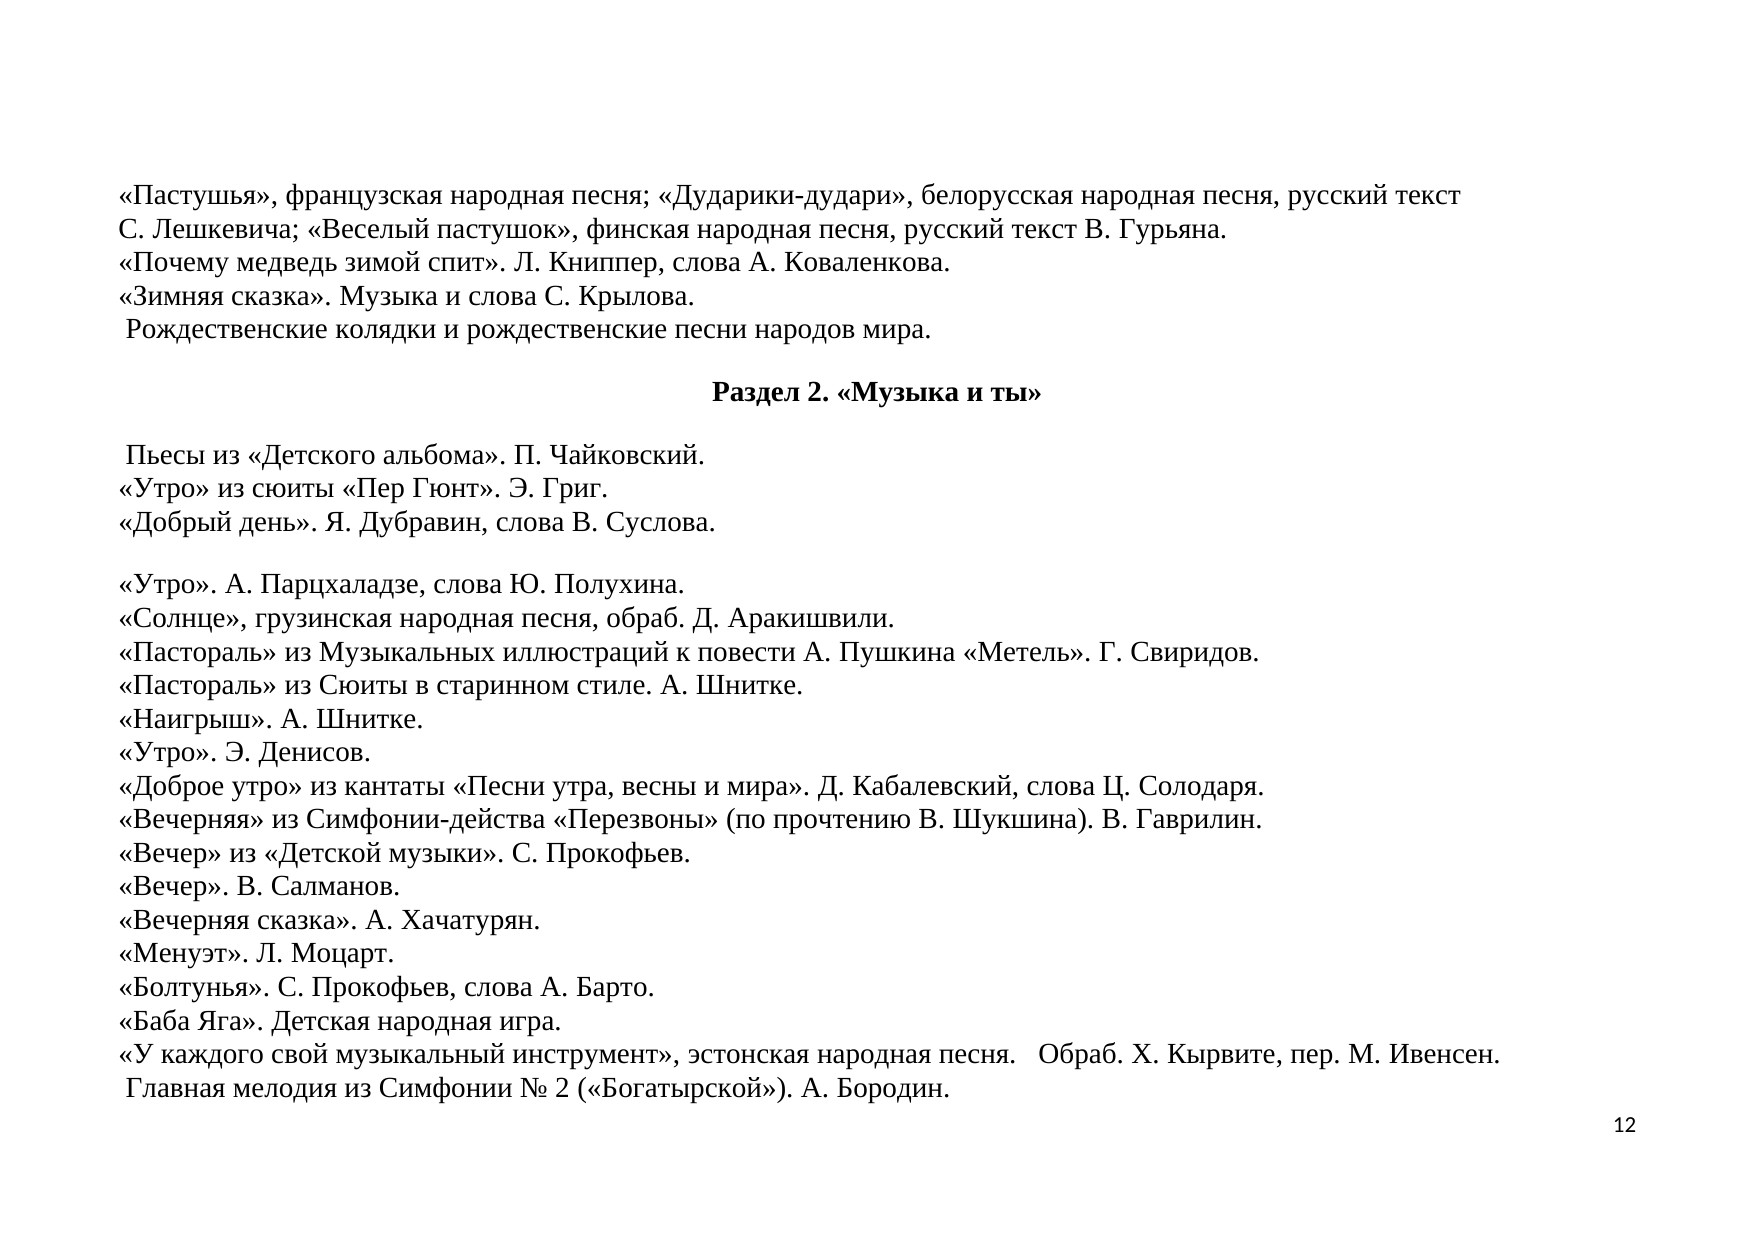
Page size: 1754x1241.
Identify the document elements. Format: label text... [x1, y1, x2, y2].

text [118, 567, 1636, 1103]
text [118, 177, 1636, 345]
text Пьесы из «Детского альбома». П. Чайковский. «Утро» из сюиты «Пер Гюнт». Э. Григ. «Добрый день». Я. Дубравин, слова В. Суслова. [118, 437, 1636, 537]
text Раздел 2. «Музыка и ты» [118, 374, 1636, 408]
